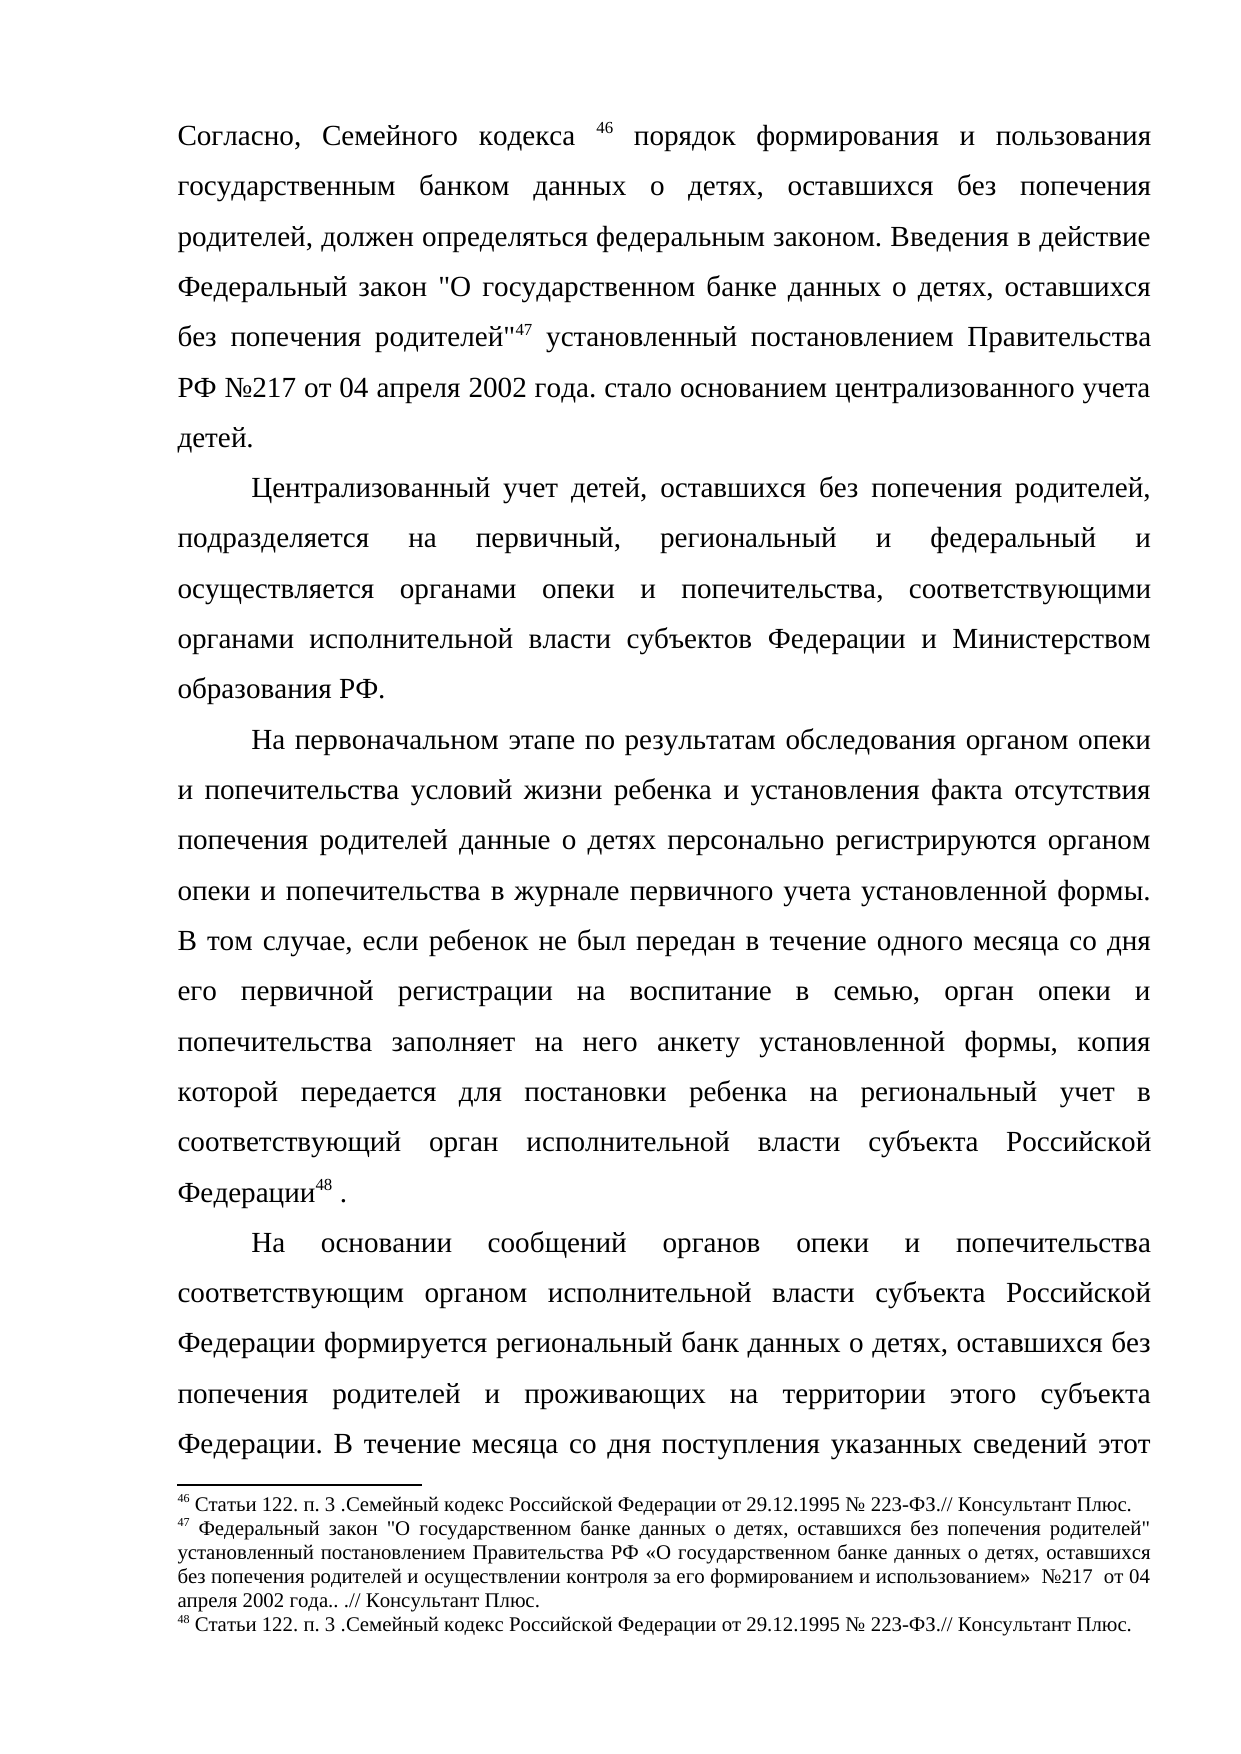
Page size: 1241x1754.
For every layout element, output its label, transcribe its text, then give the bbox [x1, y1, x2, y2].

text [177, 118, 1152, 453]
text На первоначальном этапе по результатам обследования органом опеки и попечительства условий жизни ребенка и установления факта отсутствия попечения родителей данные о детях персонально регистрируются органом опеки и попечительства в журнале первичного учета установленной формы. В том случае, если ребенок не был передан в течение одного месяца со дня его первичной регистрации на воспитание в семью, орган опеки и попечительства заполняет на него анкету установленной формы, копия которой передается для постановки ребенка на региональный учет в соответствующий орган исполнительной власти субъекта Российской Федерации . [177, 722, 1152, 1208]
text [177, 1225, 1152, 1460]
text Централизованный учет детей, оставшихся без попечения родителей, подразделяется на первичный, региональный и федеральный и осуществляется органами опеки и попечительства, соответствующими органами исполнительной власти субъектов Федерации и Министерством образования РФ. [177, 470, 1152, 705]
